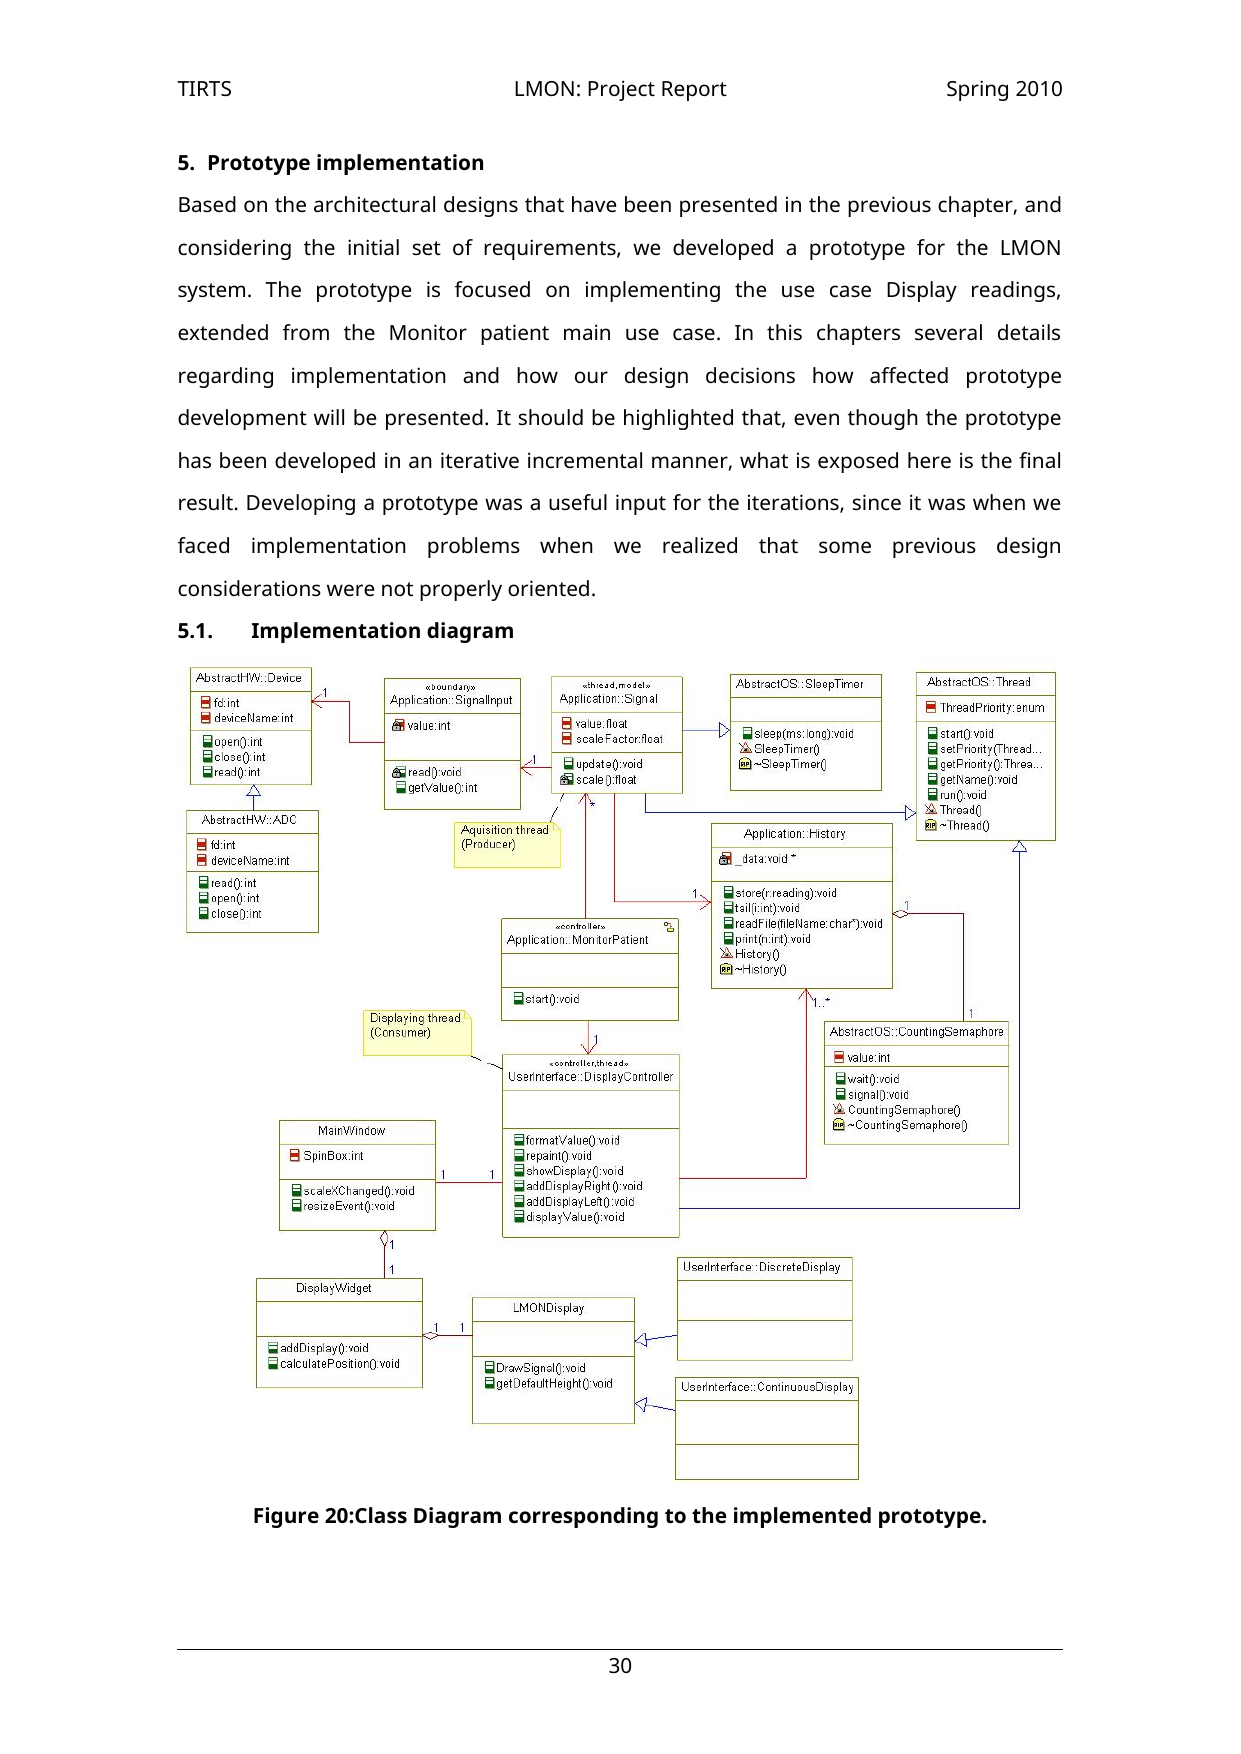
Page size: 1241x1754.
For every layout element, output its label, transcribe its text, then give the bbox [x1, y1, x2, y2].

picture [177, 658, 1063, 1487]
subtitle Implementation diagram [177, 616, 1063, 645]
text Based on the architectural designs that have been presented in the previous chapter, and considering the initial set of requirements, we developed a prototype for the LMON system. The prototype is focused on implementing the use case Display readings, extended from the Monitor patient main use case. In this chapters several details regarding implementation and how our design decisions how affected prototype development will be presented. It should be highlighted that, even though the prototype has been developed in an iterative incremental manner, what is exposed here is the final result. Developing a prototype was a useful input for the iterations, since it was when we faced implementation problems when we realized that some previous design considerations were not properly oriented. [177, 190, 1063, 602]
subtitle Prototype implementation [177, 148, 1063, 176]
text Figure 20:Class Diagram corresponding to the implemented prototype. [177, 1501, 1063, 1530]
